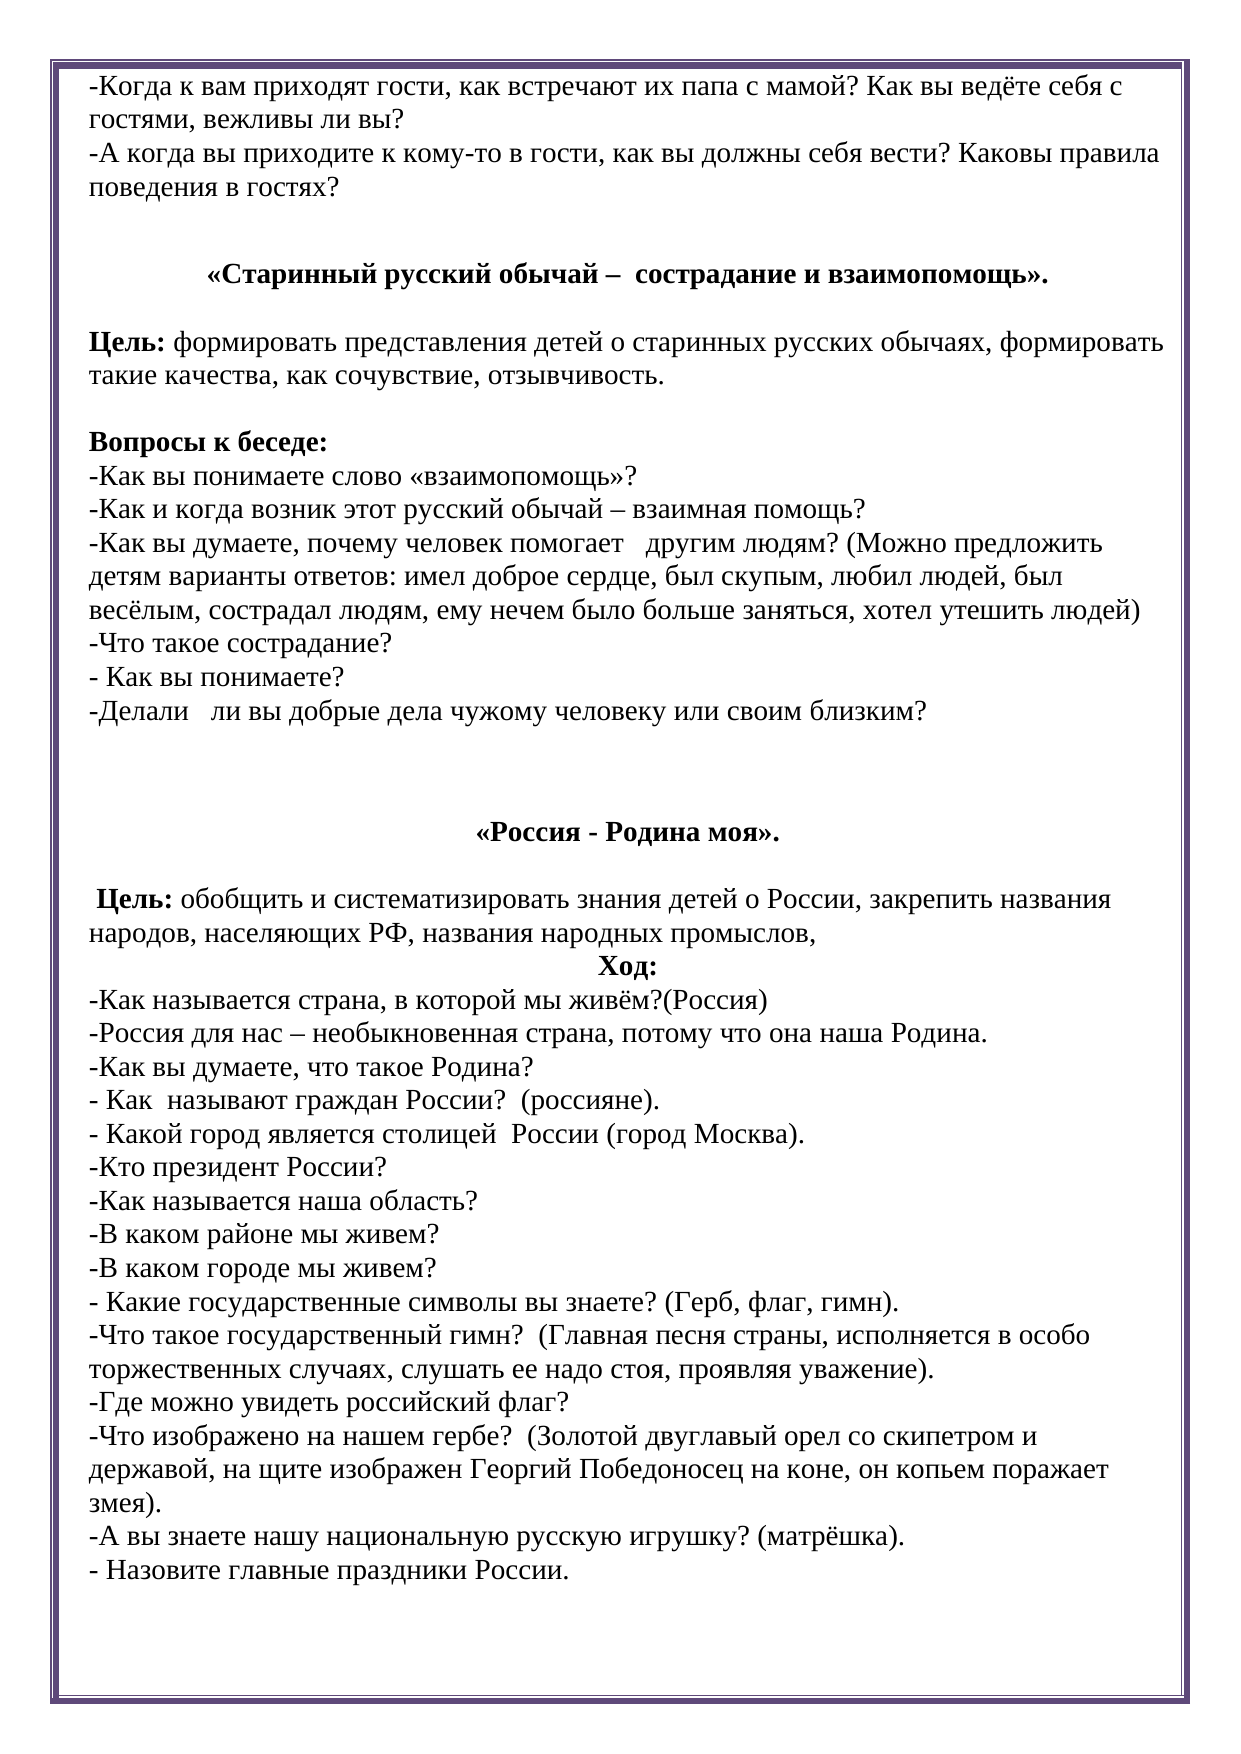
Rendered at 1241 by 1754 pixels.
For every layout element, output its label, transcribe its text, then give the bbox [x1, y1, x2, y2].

text - Какие государственные символы вы знаете? (Герб, флаг, гимн). [89, 1284, 1167, 1317]
text -Кто президент России? [89, 1149, 1167, 1183]
text -В каком городе мы живем? [89, 1250, 1167, 1284]
text -Россия для нас – необыкновенная страна, потому что она наша Родина. [89, 1015, 1167, 1049]
text -В каком районе мы живем? [89, 1217, 1167, 1250]
text -Как называется наша область? [89, 1183, 1167, 1217]
list -Что такое сострадание? [89, 626, 1167, 659]
text Ход: [89, 948, 1167, 982]
list - Как вы понимаете? [89, 659, 1167, 693]
list -А когда вы приходите к кому-то в гости, как вы должны себя вести? Каковы правила поведения в гостях? [89, 135, 1167, 202]
text -Что изображено на нашем гербе? (Золотой двуглавый орел со скипетром и державой, на щите изображен Георгий Победоносец на коне, он копьем поражает змея). [89, 1418, 1167, 1518]
list -Делали ли вы добрые дела чужому человеку или своим близким? [89, 693, 1167, 726]
list -Как вы думаете, почему человек помогает другим людям? (Можно предложить детям варианты ответов: имел доброе сердце, был скупым, любил людей, был весёлым, сострадал людям, ему нечем было больше заняться, хотел утешить людей) [89, 525, 1167, 626]
text -А вы знаете нашу национальную русскую игрушку? (матрёшка). [89, 1518, 1167, 1552]
text -Как называется страна, в которой мы живём?(Россия) [89, 982, 1167, 1015]
text «Россия - Родина моя». [89, 814, 1167, 848]
text Вопросы к беседе: [89, 424, 1167, 458]
list -Как вы понимаете слово «взаимопомощь»? [89, 458, 1167, 491]
text -Где можно увидеть российский флаг? [89, 1384, 1167, 1418]
list -Когда к вам приходят гости, как встречают их папа с мамой? Как вы ведёте себя с гостями, вежливы ли вы? [89, 69, 1167, 135]
list -Как и когда возник этот русский обычай – взаимная помощь? [89, 491, 1167, 525]
text - Назовите главные праздники России. [89, 1552, 1167, 1586]
text Цель: формировать представления детей о старинных русских обычаях, формировать такие качества, как сочувствие, отзывчивость. [89, 324, 1167, 391]
text - Как называют граждан России? (россияне). [89, 1082, 1167, 1116]
text - Какой город является столицей России (город Москва). [89, 1116, 1167, 1149]
text -Что такое государственный гимн? (Главная песня страны, исполняется в особо торжественных случаях, слушать ее надо стоя, проявляя уважение). [89, 1317, 1167, 1384]
text «Старинный русский обычай – сострадание и взаимопомощь». [89, 257, 1167, 290]
text Цель: обобщить и систематизировать знания детей о России, закрепить названия народов, населяющих РФ, названия народных промыслов, [89, 881, 1167, 948]
text -Как вы думаете, что такое Родина? [89, 1049, 1167, 1082]
